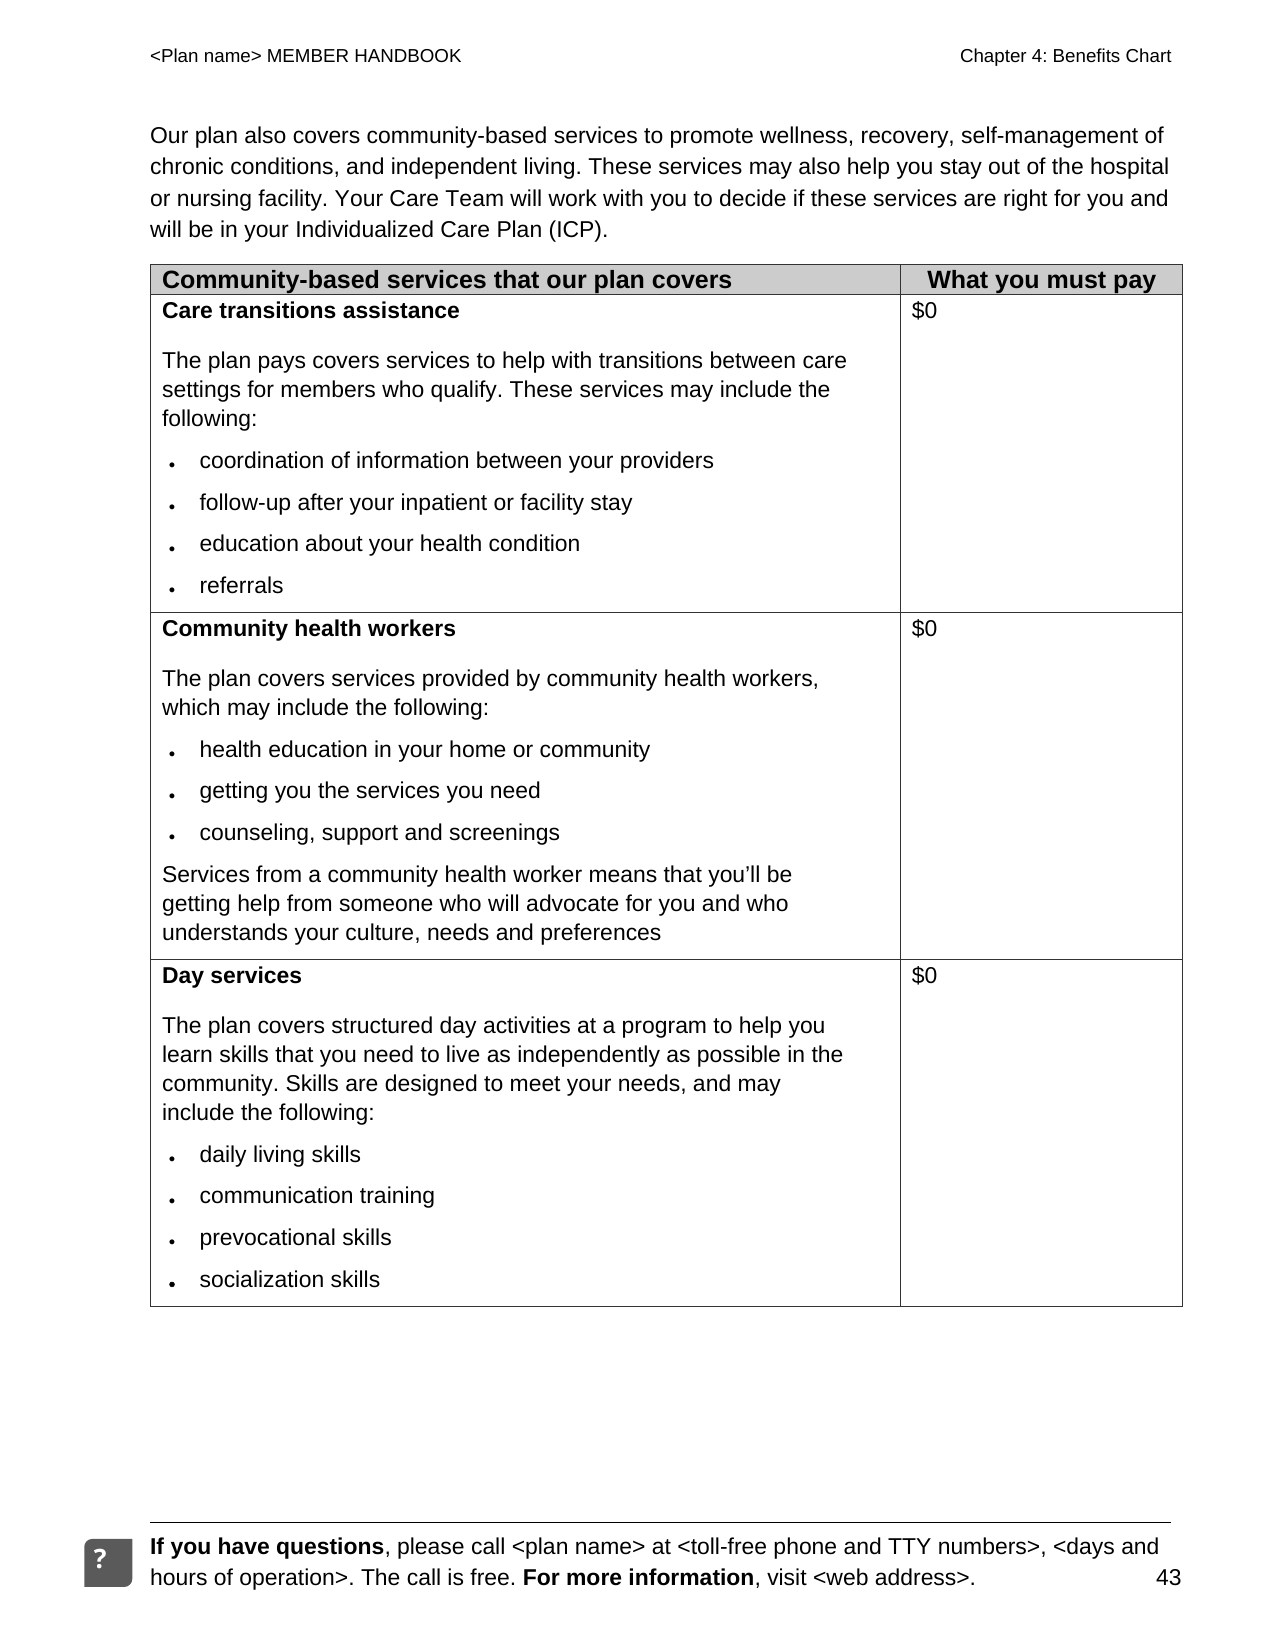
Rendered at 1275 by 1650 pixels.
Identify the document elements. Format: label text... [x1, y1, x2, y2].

table_cell $0 [901, 960, 1182, 1306]
table_header What you must pay [901, 265, 1182, 294]
table_cell Day services The plan covers structured day activities at a program to help you learn skills that you need to live as independently as possible in the community. Skills are designed to meet your needs, and may include the following: daily living skills communication training prevocational skills socialization skills [151, 960, 900, 1306]
table_cell Community health workers The plan covers services provided by community health workers, which may include the following: health education in your home or community getting you the services you need counseling, support and screenings Services from a community health worker means that you’ll be getting help from someone who will advocate for you and who understands your culture, needs and preferences [151, 613, 900, 959]
table_cell Care transitions assistance The plan pays covers services to help with transitions between care settings for members who qualify. These services may include the following: coordination of information between your providers follow-up after your inpatient or facility stay education about your health condition referrals [151, 295, 900, 612]
table_cell $0 [901, 295, 1182, 612]
table_header Community-based services that our plan covers [151, 265, 900, 294]
table_cell $0 [901, 613, 1182, 959]
text Our plan also covers community-based services to promote wellness, recovery, self-management of chronic conditions, and independent living. These services may also help you stay out of the hospital or nursing facility. Your Care Team will work with you to decide if these services are right for you and will be in your Individualized Care Plan (ICP). [150, 118, 1171, 243]
